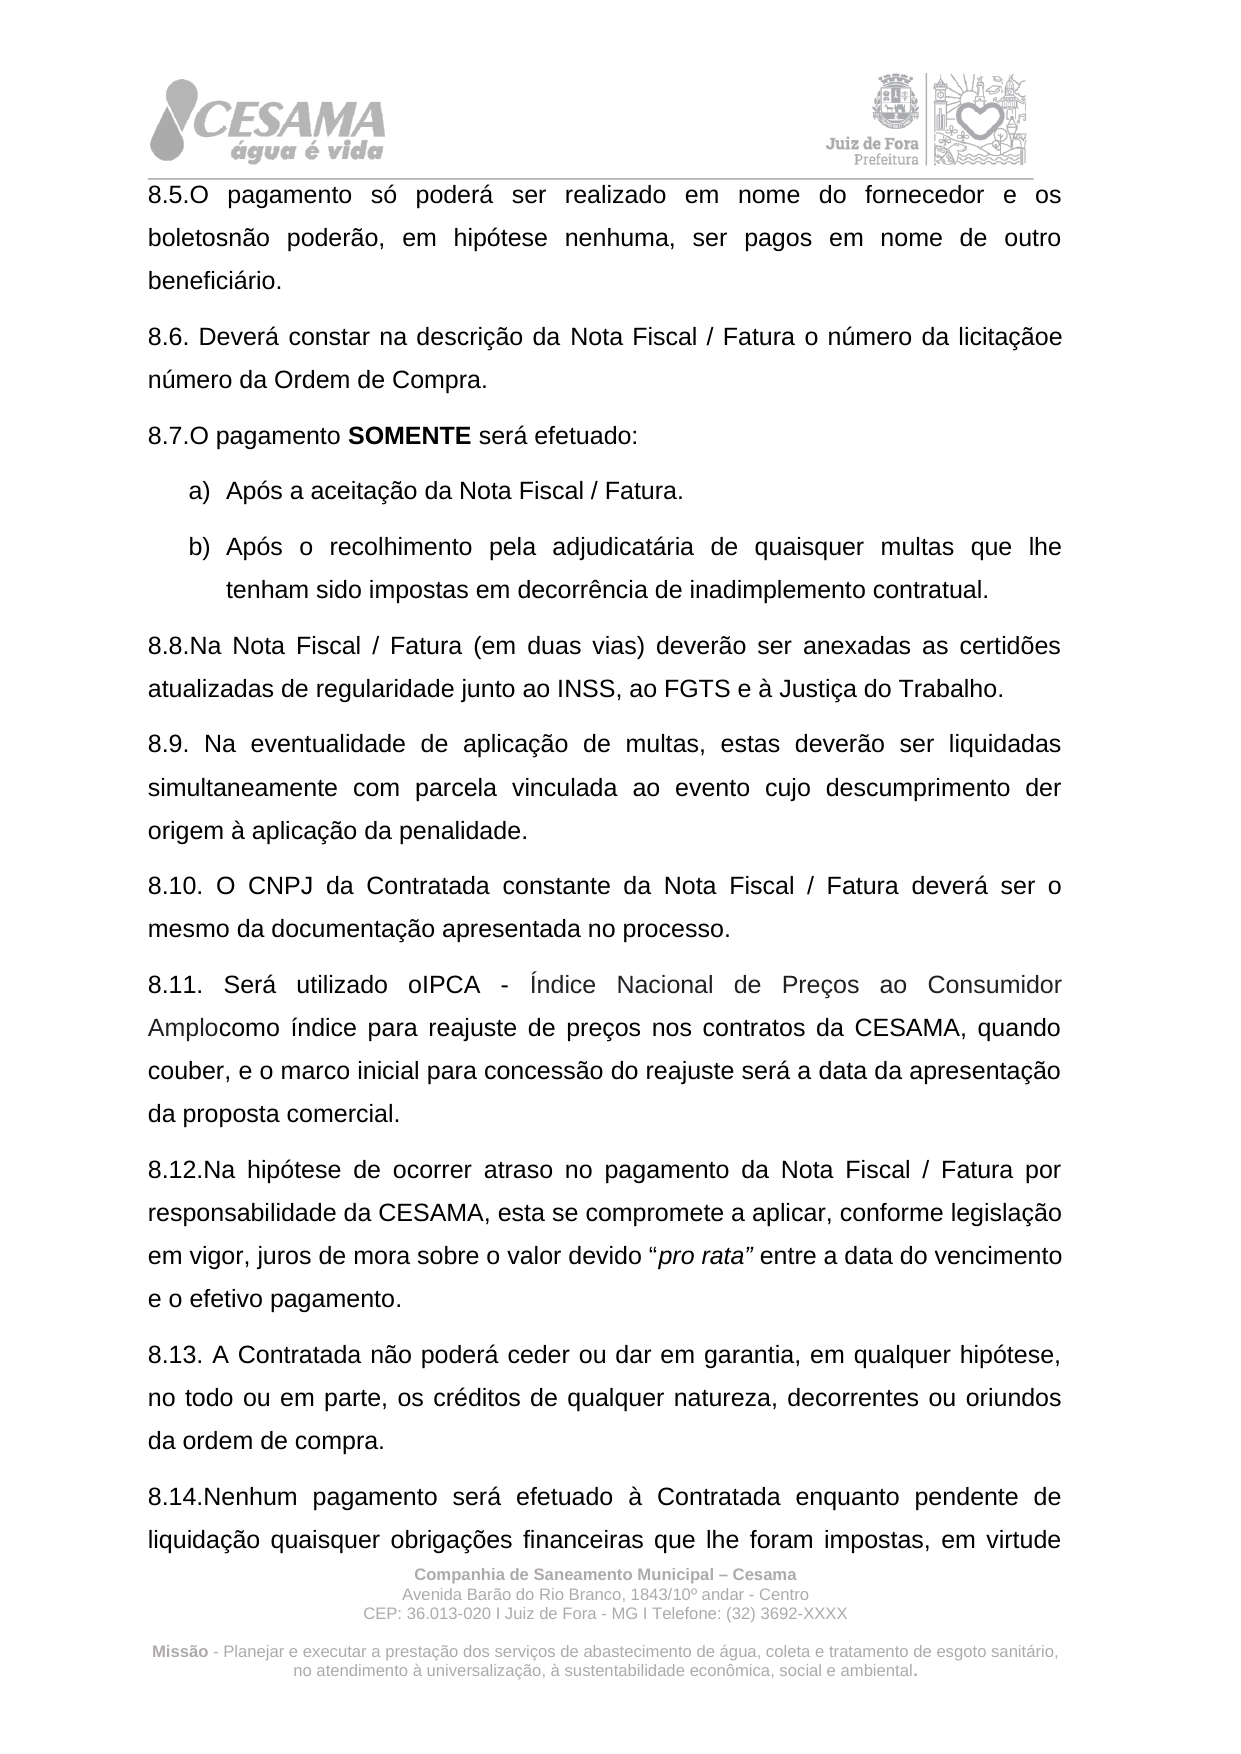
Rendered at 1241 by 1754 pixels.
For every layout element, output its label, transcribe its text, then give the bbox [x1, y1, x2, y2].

text 8.7.O pagamento SOMENTE será efetuado: [148, 421, 1063, 449]
text 8.13. A Contratada não poderá ceder ou dar em garantia, em qualquer hipótese, no todo ou em parte, os créditos de qualquer natureza, decorrentes ou oriundos da ordem de compra. [148, 1340, 1063, 1455]
text 8.12.Na hipótese de ocorrer atraso no pagamento da Nota Fiscal / Fatura por responsabilidade da CESAMA, esta se compromete a aplicar, conforme legislação em vigor, juros de mora sobre o valor devido “pro rata” entre a data do vencimento e o efetivo pagamento. [148, 1155, 1063, 1313]
text 8.10. O CNPJ da Contratada constante da Nota Fiscal / Fatura deverá ser o mesmo da documentação apresentada no processo. [148, 871, 1063, 943]
text 8.5.O pagamento só poderá ser realizado em nome do fornecedor e os boletosnão poderão, em hipótese nenhuma, ser pagos em nome de outro beneficiário. [148, 180, 1063, 295]
text 8.11. Será utilizado oIPCA - Índice Nacional de Preços ao Consumidor Amplocomo índice para reajuste de preços nos contratos da CESAMA, quando couber, e o marco inicial para concessão do reajuste será a data da apresentação da proposta comercial. [148, 970, 1063, 1128]
text 8.6. Deverá constar na descrição da Nota Fiscal / Fatura o número da licitaçãoe número da Ordem de Compra. [148, 322, 1063, 394]
list Após o recolhimento pela adjudicatária de quaisquer multas que lhe tenham sido impostas em decorrência de inadimplemento contratual. [188, 532, 1063, 604]
text 8.9. Na eventualidade de aplicação de multas, estas deverão ser liquidadas simultaneamente com parcela vinculada ao evento cujo descumprimento der origem à aplicação da penalidade. [148, 729, 1063, 844]
list Após a aceitação da Nota Fiscal / Fatura. [188, 476, 1063, 505]
picture [147, 73, 1034, 180]
text 8.8.Na Nota Fiscal / Fatura (em duas vias) deverão ser anexadas as certidões atualizadas de regularidade junto ao INSS, ao FGTS e à Justiça do Trabalho. [148, 631, 1063, 702]
